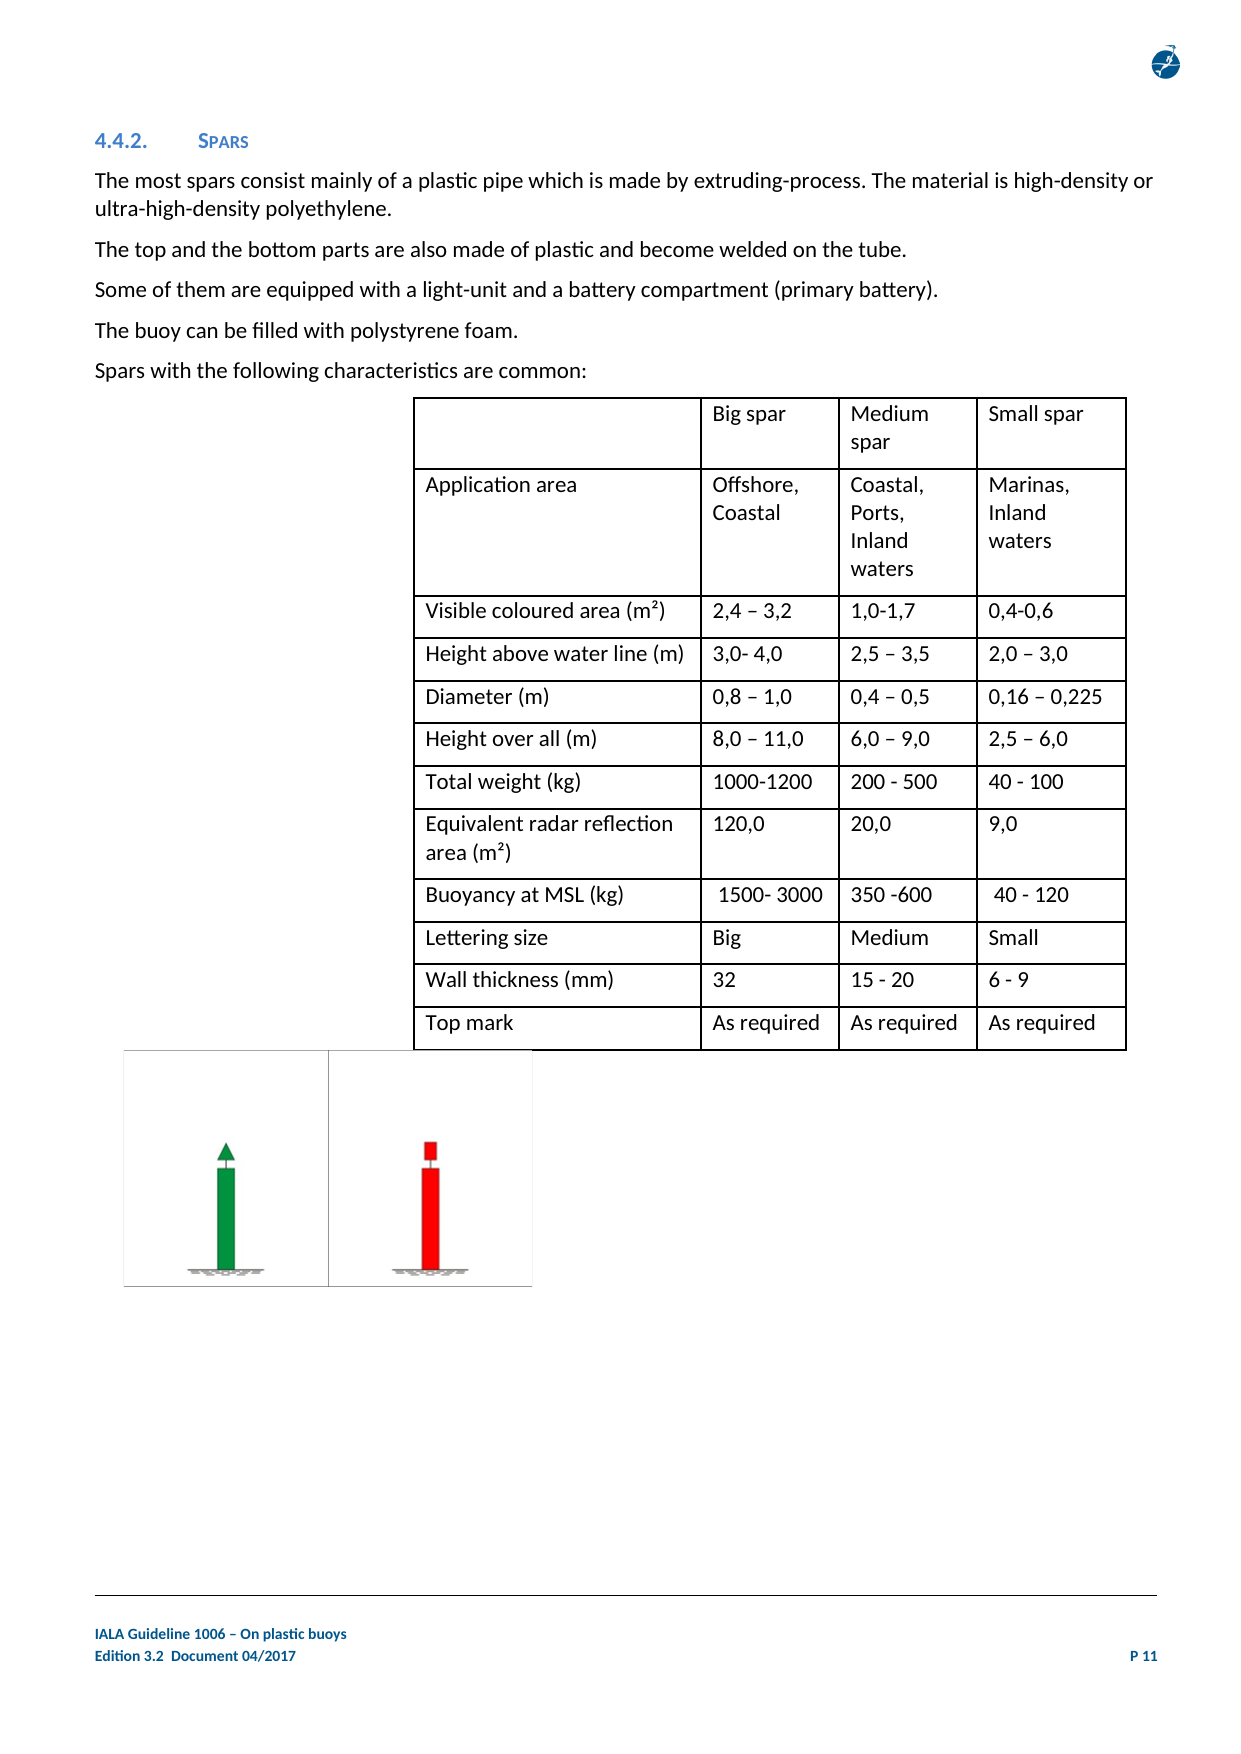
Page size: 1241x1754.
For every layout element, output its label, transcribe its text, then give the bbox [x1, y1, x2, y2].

table_header [415, 399, 700, 468]
table_cell Visible coloured area (m²) [415, 597, 700, 637]
table_cell Lettering size [415, 923, 700, 963]
table_cell 6 - 9 [978, 965, 1125, 1006]
text The most spars consist mainly of a plastic pipe which is made by extruding-process. The material is high-density or ultra-high-density polyethylene. [94, 167, 1157, 223]
table_cell 1000-1200 [702, 767, 838, 807]
table_cell Wall thickness (mm) [415, 965, 700, 1006]
table_cell As required [978, 1008, 1125, 1048]
table_cell 2,4 – 3,2 [702, 597, 838, 637]
table_cell 0,4 – 0,5 [840, 682, 976, 722]
table_cell Buoyancy at MSL (kg) [415, 880, 700, 921]
table_cell Top mark [415, 1008, 700, 1048]
table_cell 15 - 20 [840, 965, 976, 1006]
text Some of them are equipped with a light-unit and a battery compartment (primary battery). [94, 276, 1157, 304]
table_cell 40 - 100 [978, 767, 1125, 807]
table_cell Offshore, Coastal [702, 470, 838, 594]
table_cell Height above water line (m) [415, 639, 700, 680]
table_cell 20,0 [840, 810, 976, 878]
table_cell 2,0 – 3,0 [978, 639, 1125, 680]
table_header Big spar [702, 399, 838, 468]
picture [123, 1050, 533, 1287]
table_cell 32 [702, 965, 838, 1006]
table_cell Height over all (m) [415, 724, 700, 765]
table_cell 0,16 – 0,225 [978, 682, 1125, 722]
table_cell 8,0 – 11,0 [702, 724, 838, 765]
table_cell As required [840, 1008, 976, 1048]
table_cell 0,8 – 1,0 [702, 682, 838, 722]
table_cell Medium [840, 923, 976, 963]
table_cell 200 - 500 [840, 767, 976, 807]
table_cell Diameter (m) [415, 682, 700, 722]
text The top and the bottom parts are also made of plastic and become welded on the tube. [94, 235, 1157, 263]
table_cell 2,5 – 3,5 [840, 639, 976, 680]
text Spars with the following characteristics are common: [94, 357, 1157, 385]
table_cell Equivalent radar reflection area (m²) [415, 810, 700, 878]
table_cell 2,5 – 6,0 [978, 724, 1125, 765]
table_cell 40 - 120 [978, 880, 1125, 921]
text The buoy can be filled with polystyrene foam. [94, 316, 1157, 344]
table_cell 6,0 – 9,0 [840, 724, 976, 765]
table_cell 120,0 [702, 810, 838, 878]
picture [1120, 0, 1239, 114]
table_cell Small [978, 923, 1125, 963]
table_cell 350 -600 [840, 880, 976, 921]
table_cell 9,0 [978, 810, 1125, 878]
table_cell As required [702, 1008, 838, 1048]
table_cell Marinas, Inland waters [978, 470, 1125, 594]
table_header Small spar [978, 399, 1125, 468]
table_cell 0,4-0,6 [978, 597, 1125, 637]
subtitle Spars [94, 126, 1157, 154]
table_header Medium spar [840, 399, 976, 468]
table_cell Application area [415, 470, 700, 594]
table_cell 1500- 3000 [702, 880, 838, 921]
table_cell 1,0-1,7 [840, 597, 976, 637]
table_cell Coastal, Ports, Inland waters [840, 470, 976, 594]
table_cell 3,0- 4,0 [702, 639, 838, 680]
table_cell Total weight (kg) [415, 767, 700, 807]
table_cell Big [702, 923, 838, 963]
